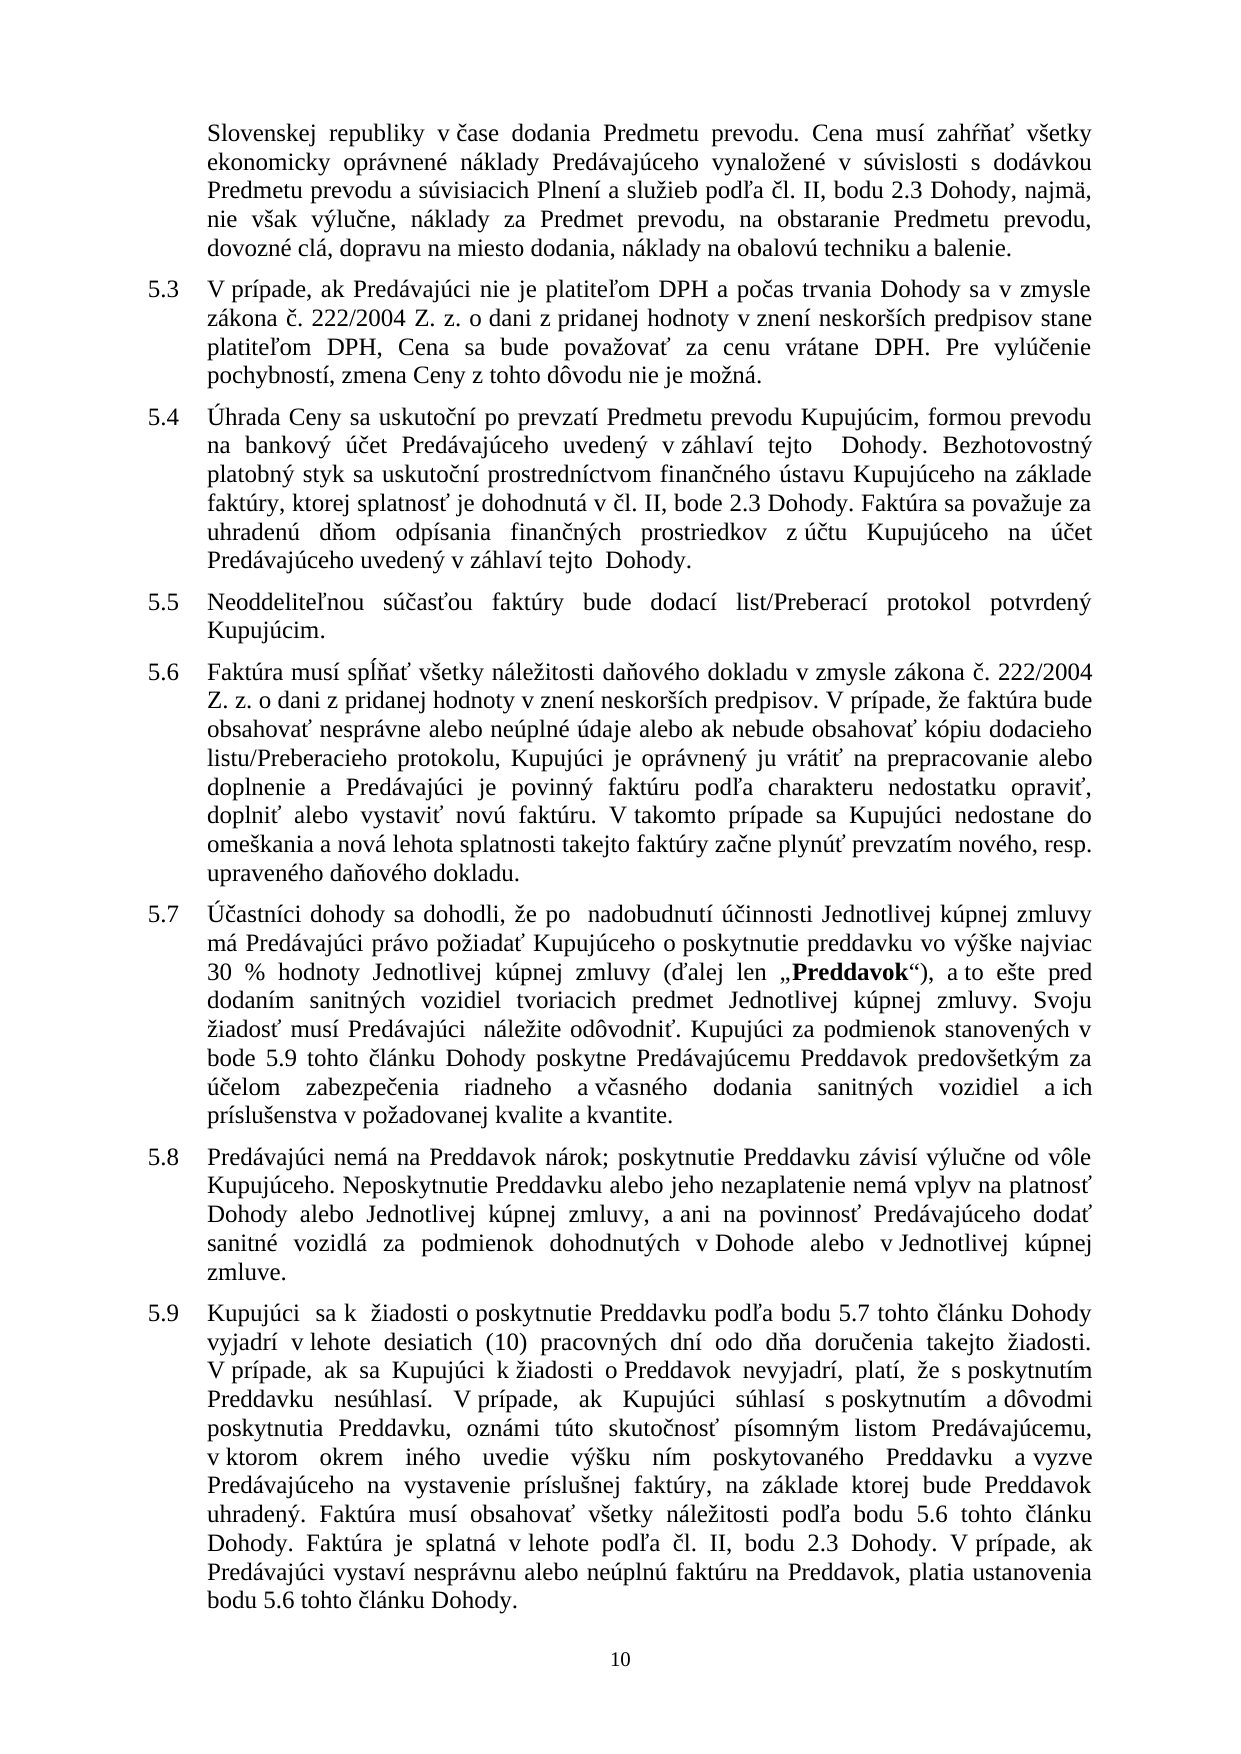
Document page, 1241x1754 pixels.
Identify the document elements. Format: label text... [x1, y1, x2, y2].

list Predávajúci nemá na Preddavok nárok; poskytnutie Preddavku závisí výlučne od vôle Kupujúceho. Neposkytnutie Preddavku alebo jeho nezaplatenie nemá vplyv na platnosť Dohody alebo Jednotlivej kúpnej zmluvy, a ani na povinnosť Predávajúceho dodať sanitné vozidlá za podmienok dohodnutých v Dohode alebo v Jednotlivej kúpnej zmluve. [148, 1142, 1092, 1286]
list Účastníci dohody sa dohodli, že po nadobudnutí účinnosti Jednotlivej kúpnej zmluvy má Predávajúci právo požiadať Kupujúceho o poskytnutie preddavku vo výške najviac 30 % hodnoty Jednotlivej kúpnej zmluvy (ďalej len „Preddavok“), a to ešte pred dodaním sanitných vozidiel tvoriacich predmet Jednotlivej kúpnej zmluvy. Svoju žiadosť musí Predávajúci náležite odôvodniť. Kupujúci za podmienok stanovených v bode 5.9 tohto článku Dohody poskytne Predávajúcemu Preddavok predovšetkým za účelom zabezpečenia riadneho a včasného dodania sanitných vozidiel a ich príslušenstva v požadovanej kvalite a kvantite. [148, 899, 1092, 1129]
list Faktúra musí spĺňať všetky náležitosti daňového dokladu v zmysle zákona č. 222/2004 Z. z. o dani z pridanej hodnoty v znení neskorších predpisov. V prípade, že faktúra bude obsahovať nesprávne alebo neúplné údaje alebo ak nebude obsahovať kópiu dodacieho listu/Preberacieho protokolu, Kupujúci je oprávnený ju vrátiť na prepracovanie alebo doplnenie a Predávajúci je povinný faktúru podľa charakteru nedostatku opraviť, doplniť alebo vystaviť novú faktúru. V takomto prípade sa Kupujúci nedostane do omeškania a nová lehota splatnosti takejto faktúry začne plynúť prevzatím nového, resp. upraveného daňového dokladu. [148, 657, 1092, 887]
list V prípade, ak Predávajúci nie je platiteľom DPH a počas trvania Dohody sa v zmysle zákona č. 222/2004 Z. z. o dani z pridanej hodnoty v znení neskorších predpisov stane platiteľom DPH, Cena sa bude považovať za cenu vrátane DPH. Pre vylúčenie pochybností, zmena Ceny z tohto dôvodu nie je možná. [148, 274, 1092, 389]
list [148, 118, 1092, 262]
list Kupujúci sa k žiadosti o poskytnutie Preddavku podľa bodu 5.7 tohto článku Dohody vyjadrí v lehote desiatich (10) pracovných dní odo dňa doručenia takejto žiadosti. V prípade, ak sa Kupujúci k žiadosti o Preddavok nevyjadrí, platí, že s poskytnutím Preddavku nesúhlasí. V prípade, ak Kupujúci súhlasí s poskytnutím a dôvodmi poskytnutia Preddavku, oznámi túto skutočnosť písomným listom Predávajúcemu, v ktorom okrem iného uvedie výšku ním poskytovaného Preddavku a vyzve Predávajúceho na vystavenie príslušnej faktúry, na základe ktorej bude Preddavok uhradený. Faktúra musí obsahovať všetky náležitosti podľa bodu 5.6 tohto článku Dohody. Faktúra je splatná v lehote podľa čl. II, bodu 2.3 Dohody. V prípade, ak Predávajúci vystaví nesprávnu alebo neúplnú faktúru na Preddavok, platia ustanovenia bodu 5.6 tohto článku Dohody. [148, 1298, 1092, 1614]
list Úhrada Ceny sa uskutoční po prevzatí Predmetu prevodu Kupujúcim, formou prevodu na bankový účet Predávajúceho uvedený v záhlaví tejto Dohody. Bezhotovostný platobný styk sa uskutoční prostredníctvom finančného ústavu Kupujúceho na základe faktúry, ktorej splatnosť je dohodnutá v čl. II, bode 2.3 Dohody. Faktúra sa považuje za uhradenú dňom odpísania finančných prostriedkov z účtu Kupujúceho na účet Predávajúceho uvedený v záhlaví tejto Dohody. [148, 402, 1092, 574]
list Neoddeliteľnou súčasťou faktúry bude dodací list/Preberací protokol potvrdený Kupujúcim. [148, 587, 1092, 644]
